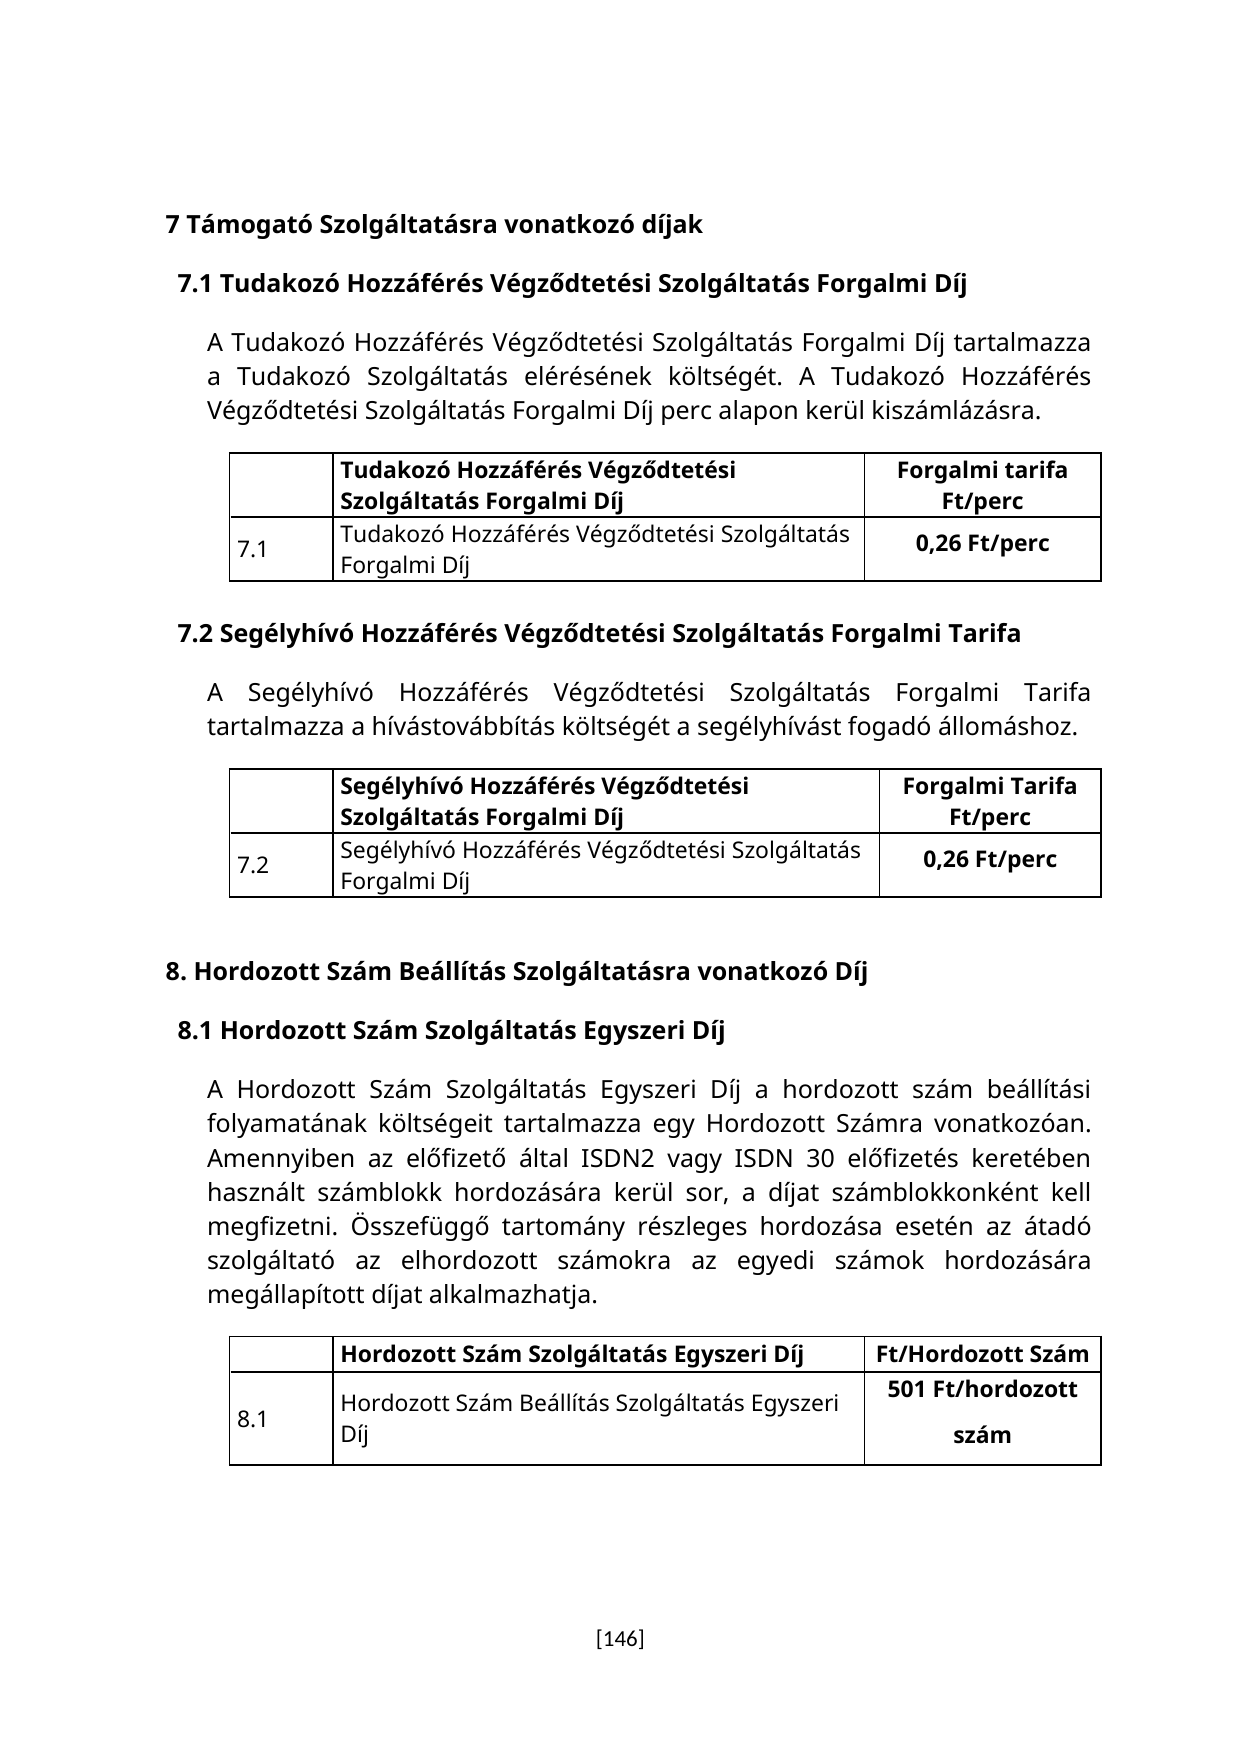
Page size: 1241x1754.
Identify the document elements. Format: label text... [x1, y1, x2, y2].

table_header [230, 454, 332, 516]
table_cell 7.2 [230, 833, 332, 896]
table_cell Tudakozó Hozzáférés Végződtetési Szolgáltatás Forgalmi Díj [334, 518, 864, 580]
table_header Forgalmi tarifa Ft/perc [865, 454, 1100, 516]
table_cell 501 Ft/hordozott szám [865, 1373, 1100, 1464]
table_header Ft/Hordozott Szám [865, 1337, 1100, 1371]
table_cell 8.1 [230, 1372, 332, 1464]
subtitle 7.1 Tudakozó Hozzáférés Végződtetési Szolgáltatás Forgalmi Díj [177, 266, 1092, 300]
table_cell Hordozott Szám Beállítás Szolgáltatás Egyszeri Díj [334, 1373, 864, 1464]
text A Tudakozó Hozzáférés Végződtetési Szolgáltatás Forgalmi Díj tartalmazza a Tudakozó Szolgáltatás elérésének költségét. A Tudakozó Hozzáférés Végződtetési Szolgáltatás Forgalmi Díj perc alapon kerül kiszámlázásra. [207, 325, 1092, 427]
subtitle 7 Támogató Szolgáltatásra vonatkozó díjak [165, 207, 1092, 241]
table_cell 0,26 Ft/perc [865, 518, 1100, 580]
table_header [230, 770, 332, 832]
table_cell 7.1 [230, 517, 332, 580]
subtitle 7.2 Segélyhívó Hozzáférés Végződtetési Szolgáltatás Forgalmi Tarifa [177, 616, 1092, 650]
subtitle 8.1 Hordozott Szám Szolgáltatás Egyszeri Díj [177, 1013, 1092, 1047]
text A Segélyhívó Hozzáférés Végződtetési Szolgáltatás Forgalmi Tarifa tartalmazza a hívástovábbítás költségét a segélyhívást fogadó állomáshoz. [207, 675, 1092, 743]
table_cell Segélyhívó Hozzáférés Végződtetési Szolgáltatás Forgalmi Díj [334, 834, 879, 896]
table_header [230, 1337, 332, 1371]
table_cell 0,26 Ft/perc [880, 834, 1100, 896]
table_header Segélyhívó Hozzáférés Végződtetési Szolgáltatás Forgalmi Díj [334, 770, 879, 832]
text A Hordozott Szám Szolgáltatás Egyszeri Díj a hordozott szám beállítási folyamatának költségeit tartalmazza egy Hordozott Számra vonatkozóan. Amennyiben az előfizető által ISDN2 vagy ISDN 30 előfizetés keretében használt számblokk hordozására kerül sor, a díjat számblokkonként kell megfizetni. Összefüggő tartomány részleges hordozása esetén az átadó szolgáltató az elhordozott számokra az egyedi számok hordozására megállapított díjat alkalmazhatja. [207, 1072, 1092, 1311]
table_header Tudakozó Hozzáférés Végződtetési Szolgáltatás Forgalmi Díj [334, 454, 864, 516]
subtitle 8. Hordozott Szám Beállítás Szolgáltatásra vonatkozó Díj [165, 954, 1092, 988]
table_header Forgalmi Tarifa Ft/perc [880, 770, 1100, 832]
table_header Hordozott Szám Szolgáltatás Egyszeri Díj [334, 1337, 864, 1371]
